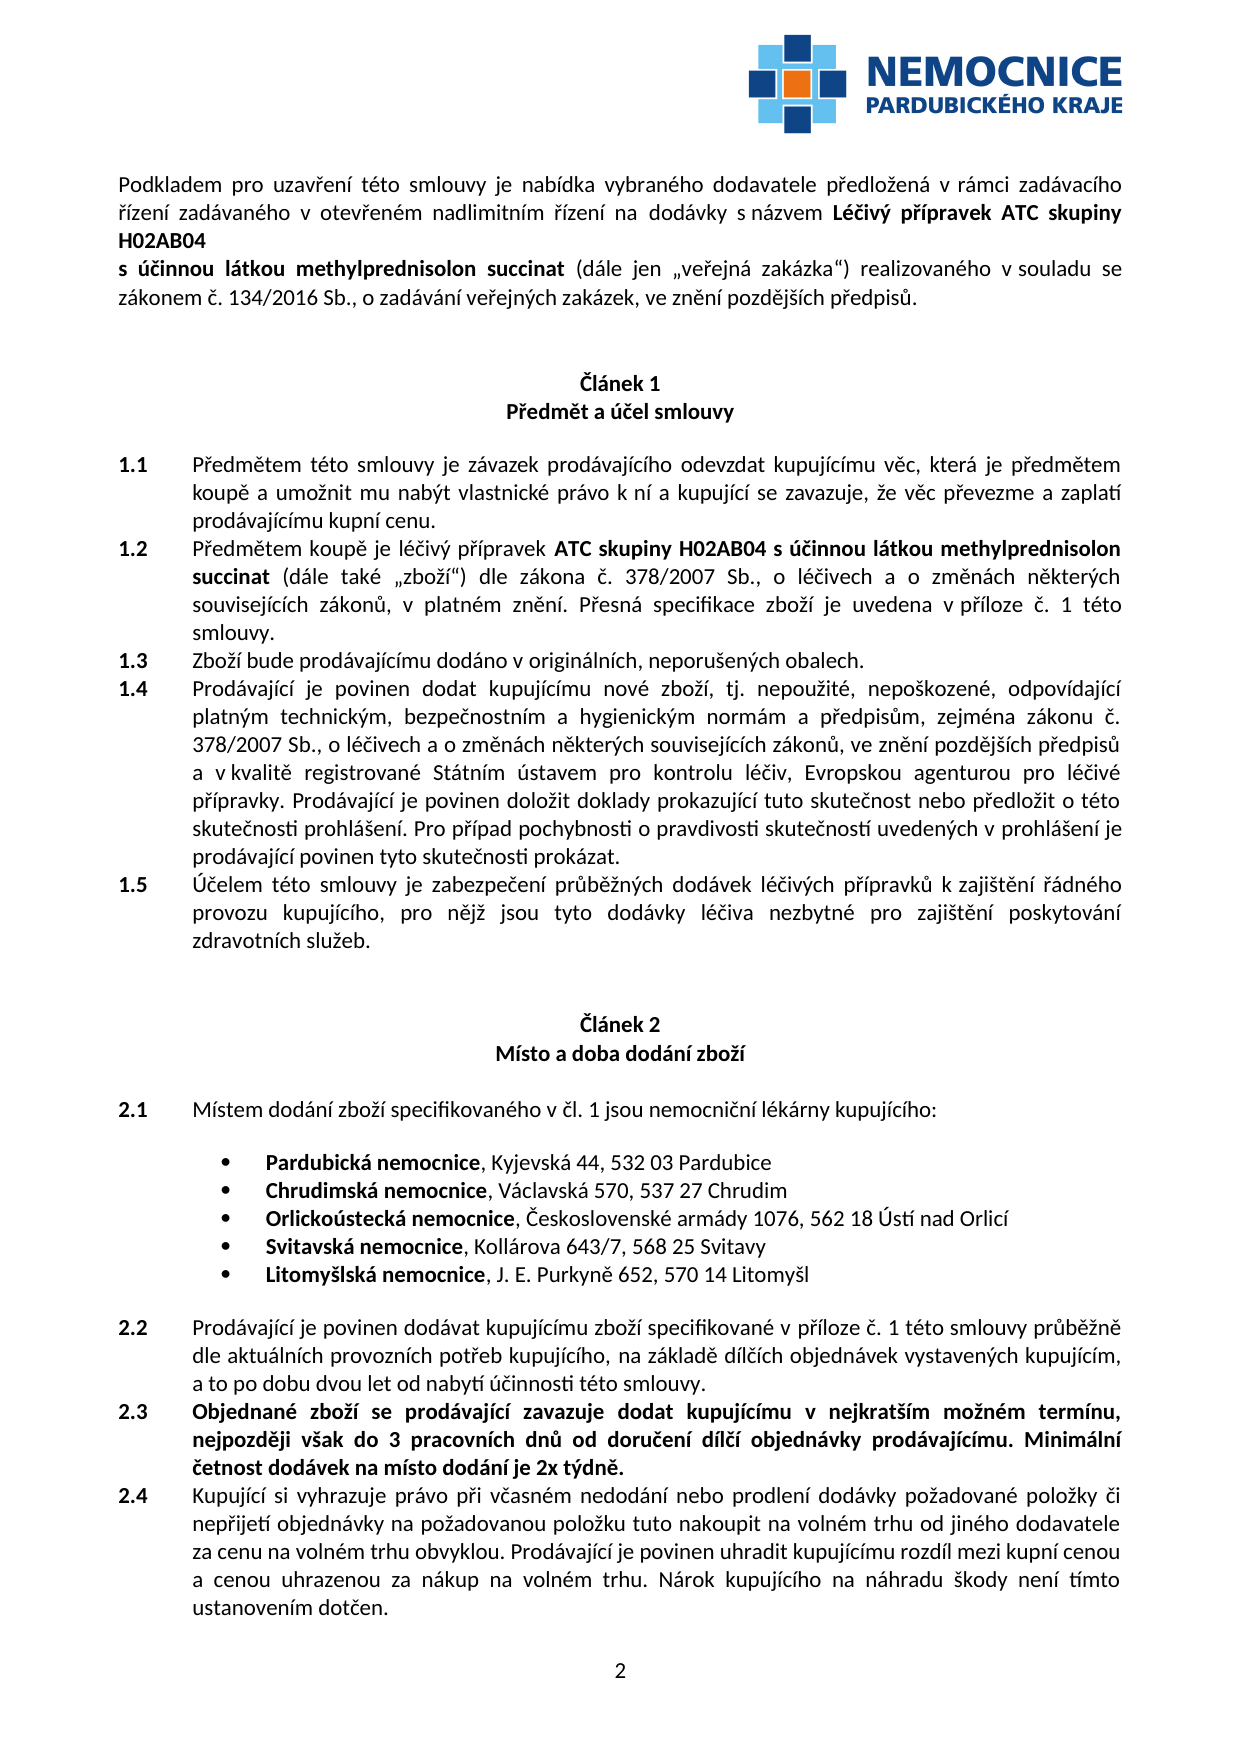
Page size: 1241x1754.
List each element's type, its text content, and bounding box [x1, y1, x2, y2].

list Pardubická nemocnice, Kyjevská 44, 532 03 Pardubice [193, 1148, 1122, 1176]
text Předmět a účel smlouvy [118, 397, 1122, 425]
text Podkladem pro uzavření této smlouvy je nabídka vybraného dodavatele předložená v rámci zadávacího řízení zadávaného v otevřeném nadlimitním řízení na dodávky s názvem Léčivý přípravek ATC skupiny H02AB04 [118, 171, 1122, 254]
list Svitavská nemocnice, Kollárova 643/7, 568 25 Svitavy [193, 1232, 1122, 1260]
picture [747, 33, 1123, 135]
text 2.4 Kupující si vyhrazuje právo při včasném nedodání nebo prodlení dodávky požadované položky či nepřijetí objednávky na požadovanou položku tuto nakoupit na volném trhu od jiného dodavatele za cenu na volném trhu obvyklou. Prodávající je povinen uhradit kupujícímu rozdíl mezi kupní cenou a cenou uhrazenou za nákup na volném trhu. Nárok kupujícího na náhradu škody není tímto ustanovením dotčen. [118, 1481, 1122, 1621]
text Článek 2 [118, 1011, 1122, 1039]
text 2.2 Prodávající je povinen dodávat kupujícímu zboží specifikované v příloze č. 1 této smlouvy průběžně dle aktuálních provozních potřeb kupujícího, na základě dílčích objednávek vystavených kupujícím, a to po dobu dvou let od nabytí účinnosti této smlouvy. [118, 1313, 1122, 1397]
text 1.5 Účelem této smlouvy je zabezpečení průběžných dodávek léčivých přípravků k zajištění řádného provozu kupujícího, pro nějž jsou tyto dodávky léčiva nezbytné pro zajištění poskytování zdravotních služeb. [118, 871, 1122, 954]
text s účinnou látkou methylprednisolon succinat (dále jen „veřejná zakázka“) realizovaného v souladu se zákonem č. 134/2016 Sb., o zadávání veřejných zakázek, ve znění pozdějších předpisů. [118, 254, 1122, 311]
text 1.4 Prodávající je povinen dodat kupujícímu nové zboží, tj. nepoužité, nepoškozené, odpovídající platným technickým, bezpečnostním a hygienickým normám a předpisům, zejména zákonu č. 378/2007 Sb., o léčivech a o změnách některých souvisejících zákonů, ve znění pozdějších předpisů a v kvalitě registrované Státním ústavem pro kontrolu léčiv, Evropskou agenturou pro léčivé přípravky. Prodávající je povinen doložit doklady prokazující tuto skutečnost nebo předložit o této skutečnosti prohlášení. Pro případ pochybnosti o pravdivosti skutečností uvedených v prohlášení je prodávající povinen tyto skutečnosti prokázat. [118, 674, 1122, 871]
text Článek 1 [118, 369, 1122, 397]
list Chrudimská nemocnice, Václavská 570, 537 27 Chrudim [193, 1176, 1122, 1204]
text 1.3 Zboží bude prodávajícímu dodáno v originálních, neporušených obalech. [118, 646, 1122, 674]
list Litomyšlská nemocnice, J. E. Purkyně 652, 570 14 Litomyšl [193, 1260, 1122, 1288]
subtitle 1.1 Předmětem této smlouvy je závazek prodávajícího odevzdat kupujícímu věc, která je předmětem koupě a umožnit mu nabýt vlastnické právo k ní a kupující se zavazuje, že věc převezme a zaplatí prodávajícímu kupní cenu. [118, 450, 1122, 534]
list Orlickoústecká nemocnice, Československé armády 1076, 562 18 Ústí nad Orlicí [193, 1204, 1122, 1232]
text 1.2 Předmětem koupě je léčivý přípravek ATC skupiny H02AB04 s účinnou látkou methylprednisolon succinat (dále také „zboží“) dle zákona č. 378/2007 Sb., o léčivech a o změnách některých souvisejících zákonů, v platném znění. Přesná specifikace zboží je uvedena v příloze č. 1 této smlouvy. [118, 534, 1122, 646]
text 2.3 Objednané zboží se prodávající zavazuje dodat kupujícímu v nejkratším možném termínu, nejpozději však do 3 pracovních dnů od doručení dílčí objednávky prodávajícímu. Minimální četnost dodávek na místo dodání je 2x týdně. [118, 1397, 1122, 1481]
text 2.1 Místem dodání zboží specifikovaného v čl. 1 jsou nemocniční lékárny kupujícího: [118, 1095, 1122, 1123]
text Místo a doba dodání zboží [118, 1039, 1122, 1067]
